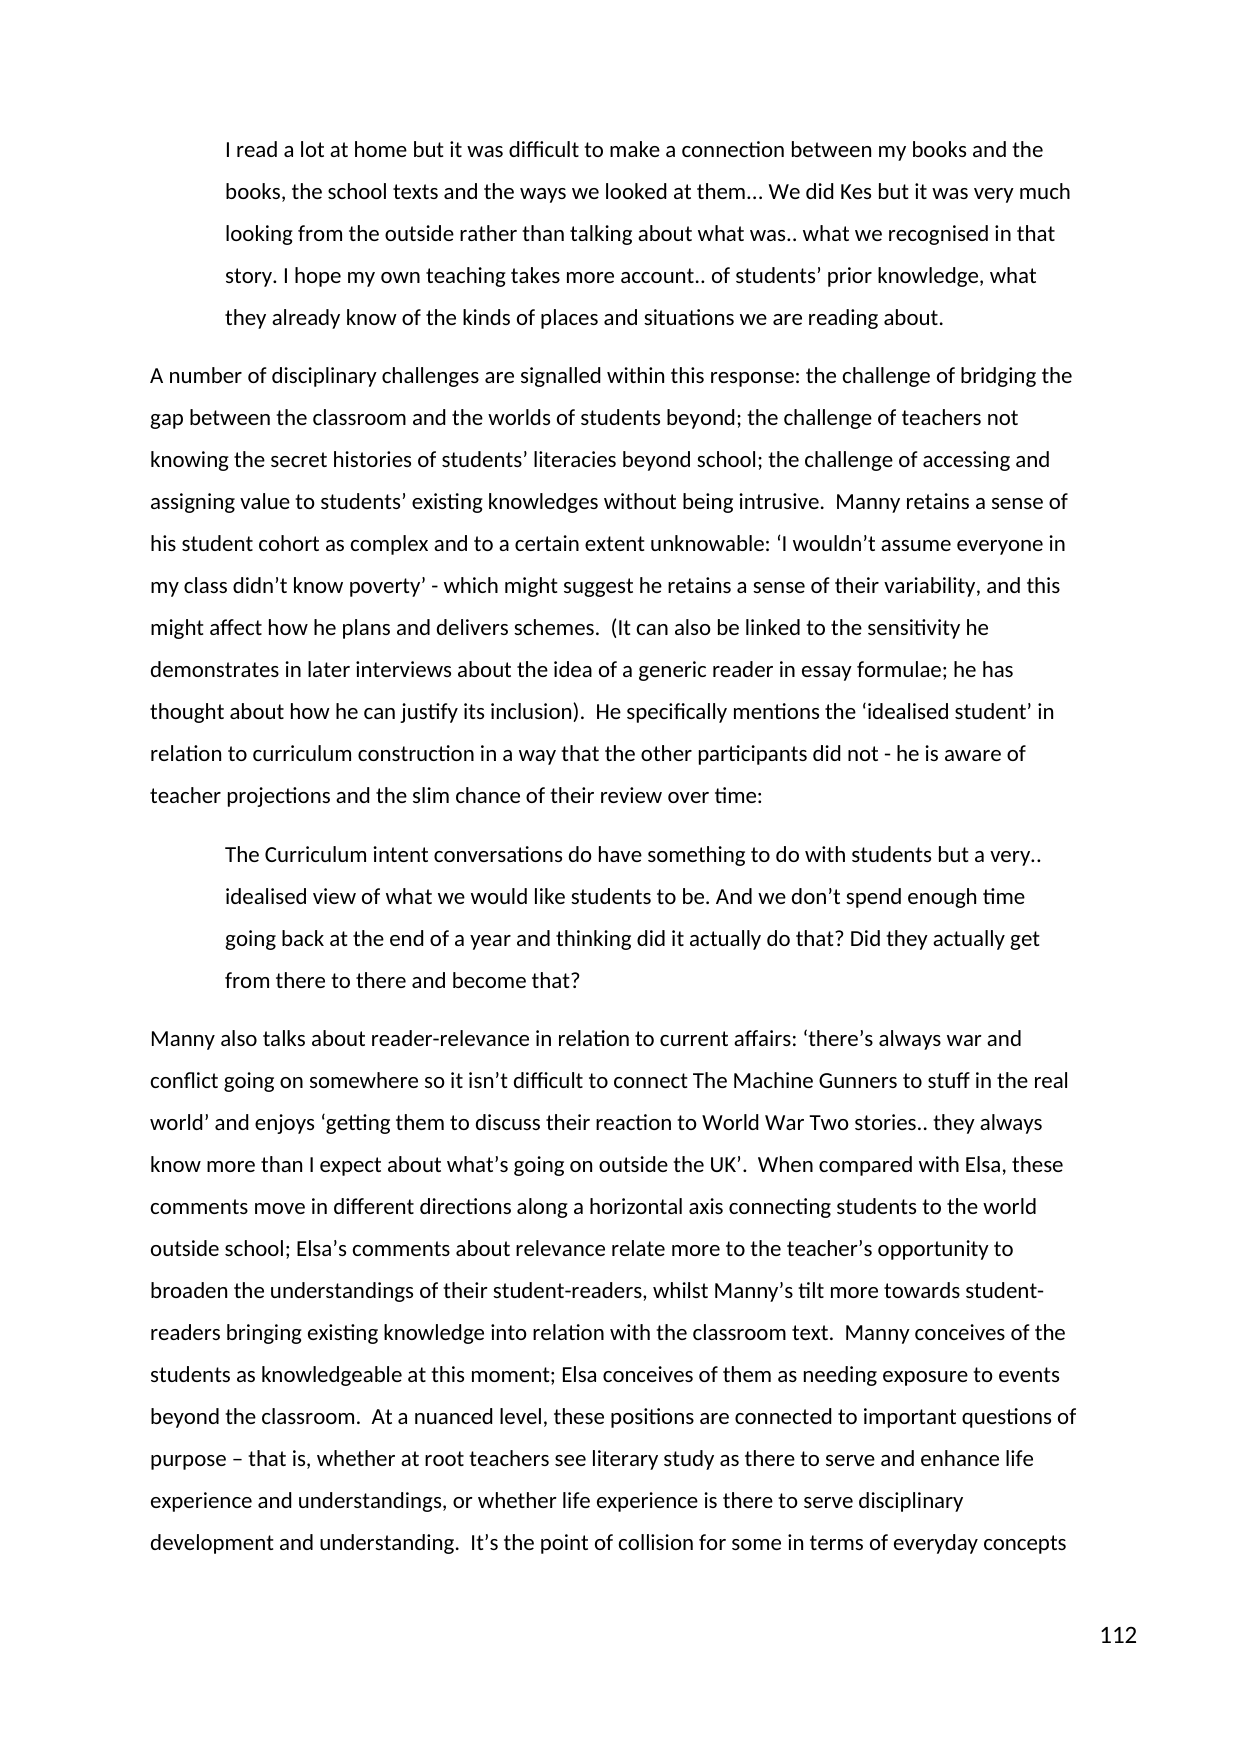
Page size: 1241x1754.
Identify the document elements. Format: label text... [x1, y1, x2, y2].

text The Curriculum intent conversations do have something to do with students but a very.. idealised view of what we would like students to be. And we don’t spend enough time going back at the end of a year and thinking did it actually do that? Did they actually get from there to there and become that? [225, 840, 1080, 994]
text A number of disciplinary challenges are signalled within this response: the challenge of bridging the gap between the classroom and the worlds of students beyond; the challenge of teachers not knowing the secret histories of students’ literacies beyond school; the challenge of accessing and assigning value to students’ existing knowledges without being intrusive. Manny retains a sense of his student cohort as complex and to a certain extent unknowable: ‘I wouldn’t assume everyone in my class didn’t know poverty’ - which might suggest he retains a sense of their variability, and this might affect how he plans and delivers schemes. (It can also be linked to the sensitivity he demonstrates in later interviews about the idea of a generic reader in essay formulae; he has thought about how he can justify its inclusion). He specifically mentions the ‘idealised student’ in relation to curriculum construction in a way that the other participants did not - he is aware of teacher projections and the slim chance of their review over time: [150, 361, 1080, 809]
text I read a lot at home but it was difficult to make a connection between my books and the books, the school texts and the ways we looked at them... We did Kes but it was very much looking from the outside rather than talking about what was.. what we recognised in that story. I hope my own teaching takes more account.. of students’ prior knowledge, what they already know of the kinds of places and situations we are reading about. [225, 135, 1080, 331]
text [150, 1024, 1080, 1556]
